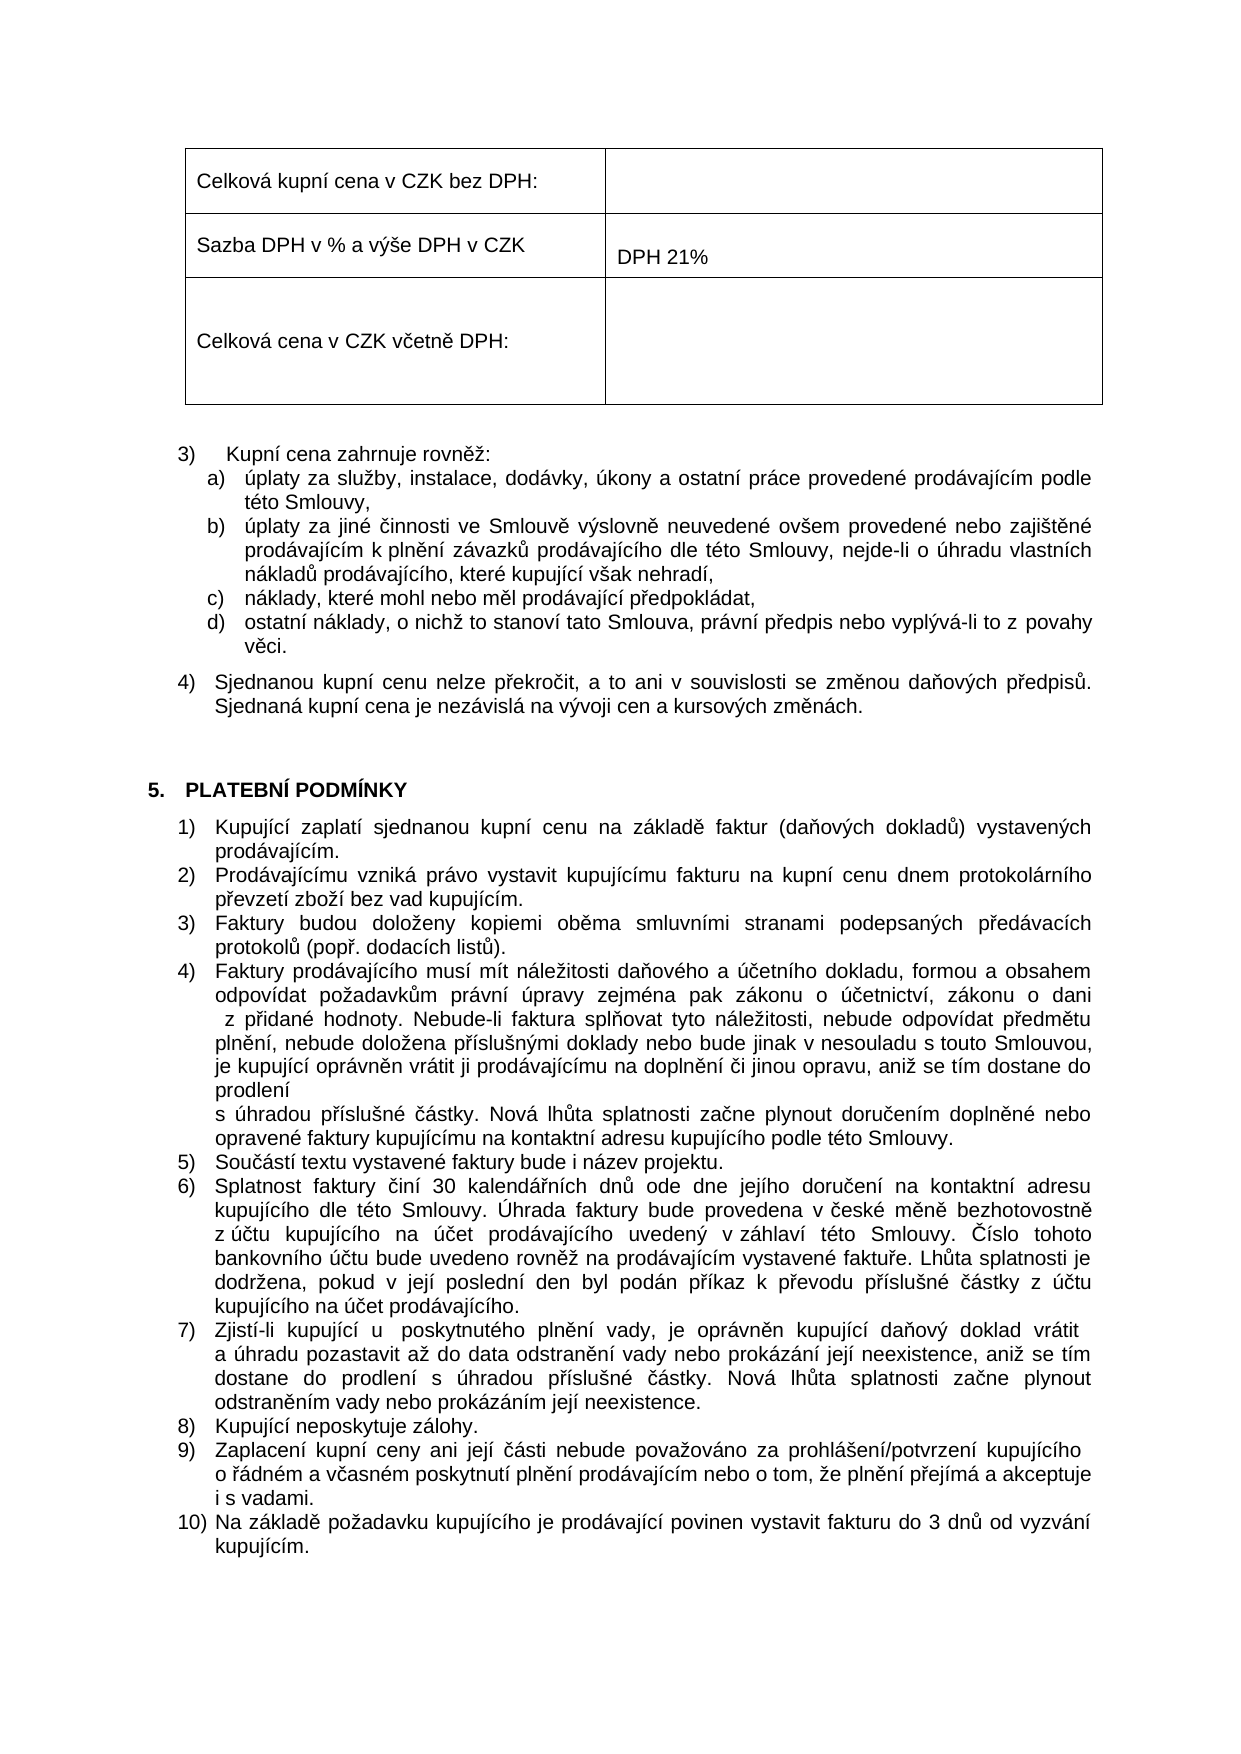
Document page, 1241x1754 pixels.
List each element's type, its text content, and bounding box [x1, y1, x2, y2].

list Prodávajícímu vzniká právo vystavit kupujícímu fakturu na kupní cenu dnem protokolárního převzetí zboží bez vad kupujícím. [177, 863, 1093, 911]
list Kupní cena zahrnuje rovněž: [177, 442, 1093, 466]
list Faktury prodávajícího musí mít náležitosti daňového a účetního dokladu, formou a obsahem odpovídat požadavkům právní úpravy zejména pak zákonu o účetnictví, zákonu o dani z přidané hodnoty. Nebude-li faktura splňovat tyto náležitosti, nebude odpovídat předmětu plnění, nebude doložena příslušnými doklady nebo bude jinak v nesouladu s touto Smlouvou, je kupující oprávněn vrátit ji prodávajícímu na doplnění či jinou opravu, aniž se tím dostane do prodlení s úhradou příslušné částky. Nová lhůta splatnosti začne plynout doručením doplněné nebo opravené faktury kupujícímu na kontaktní adresu kupujícího podle této Smlouvy. [177, 958, 1093, 1150]
list náklady, které mohl nebo měl prodávající předpokládat, [207, 586, 1093, 609]
table_cell Celková cena v CZK včetně DPH: [186, 278, 605, 404]
list Zaplacení kupní ceny ani její části nebude považováno za prohlášení/potvrzení kupujícího o řádném a včasném poskytnutí plnění prodávajícím nebo o tom, že plnění přejímá a akceptuje i s vadami. [177, 1438, 1093, 1509]
list Sjednanou kupní cenu nelze překročit, a to ani v souvislosti se změnou daňových předpisů. Sjednaná kupní cena je nezávislá na vývoji cen a kursových změnách. [177, 670, 1093, 718]
list PLATEBNÍ PODMÍNKY [148, 778, 1093, 802]
table_header Celková kupní cena v CZK bez DPH: [186, 149, 605, 212]
list ostatní náklady, o nichž to stanoví tato Smlouva, právní předpis nebo vyplývá-li to z povahy věci. [207, 609, 1093, 657]
list Faktury budou doloženy kopiemi oběma smluvními stranami podepsaných předávacích protokolů (popř. dodacích listů). [177, 911, 1093, 958]
table_cell [606, 278, 1102, 404]
list Splatnost faktury činí 30 kalendářních dnů ode dne jejího doručení na kontaktní adresu kupujícího dle této Smlouvy. Úhrada faktury bude provedena v české měně bezhotovostně z účtu kupujícího na účet prodávajícího uvedený v záhlaví této Smlouvy. Číslo tohoto bankovního účtu bude uvedeno rovněž na prodávajícím vystavené faktuře. Lhůta splatnosti je dodržena, pokud v její poslední den byl podán příkaz k převodu příslušné částky z účtu kupujícího na účet prodávajícího. [177, 1174, 1093, 1318]
list úplaty za služby, instalace, dodávky, úkony a ostatní práce provedené prodávajícím podle této Smlouvy, [207, 466, 1093, 514]
list Na základě požadavku kupujícího je prodávající povinen vystavit fakturu do 3 dnů od vyzvání kupujícím. [177, 1509, 1093, 1557]
table_cell DPH 21% [606, 214, 1102, 277]
list úplaty za jiné činnosti ve Smlouvě výslovně neuvedené ovšem provedené nebo zajištěné prodávajícím k plnění závazků prodávajícího dle této Smlouvy, nejde-li o úhradu vlastních nákladů prodávajícího, které kupující však nehradí, [207, 514, 1093, 586]
list Kupující neposkytuje zálohy. [177, 1414, 1093, 1438]
list Součástí textu vystavené faktury bude i název projektu. [177, 1150, 1093, 1174]
table_header [606, 149, 1102, 212]
list Zjistí-li kupující u poskytnutého plnění vady, je oprávněn kupující daňový doklad vrátit a úhradu pozastavit až do data odstranění vady nebo prokázání její neexistence, aniž se tím dostane do prodlení s úhradou příslušné částky. Nová lhůta splatnosti začne plynout odstraněním vady nebo prokázáním její neexistence. [177, 1318, 1093, 1414]
list Kupující zaplatí sjednanou kupní cenu na základě faktur (daňových dokladů) vystavených prodávajícím. [177, 815, 1093, 863]
table_cell Sazba DPH v % a výše DPH v CZK [186, 214, 605, 277]
